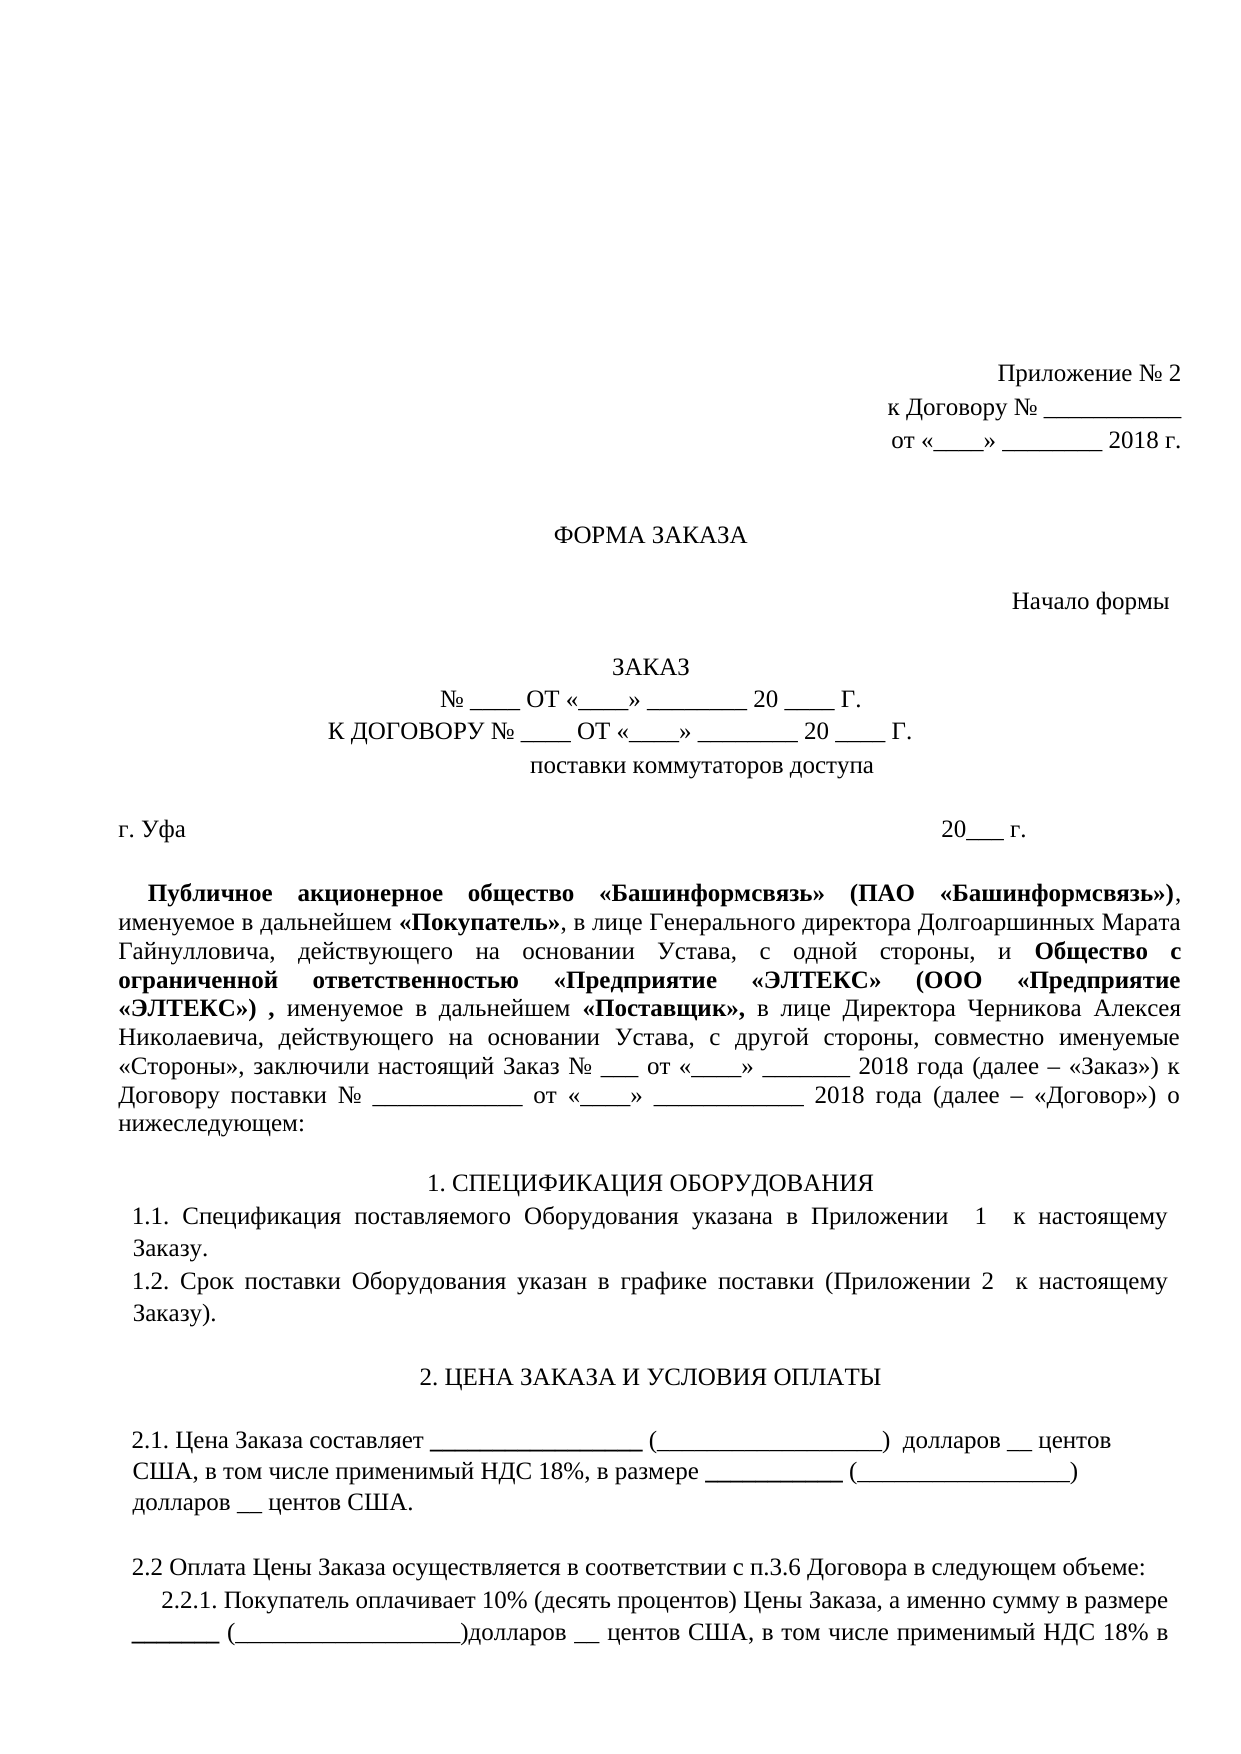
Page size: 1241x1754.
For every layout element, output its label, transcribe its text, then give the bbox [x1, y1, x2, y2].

text 1.1. Спецификация поставляемого Оборудования указана в Приложении 1 к настоящему Заказу. [132, 1201, 1169, 1261]
text 2.2 Оплата Цены Заказа осуществляется в соответствии с п.3.6 Договора в следующем объеме: [132, 1552, 1169, 1581]
text ФОРМА ЗАКАЗА [157, 520, 1143, 549]
text № ____ ОТ «____» ________ 20 ____ Г. [157, 684, 1143, 713]
text Приложение № 2 [118, 358, 1181, 387]
text от «____» ________ 2018 г. [118, 425, 1181, 454]
text поставки коммутаторов доступа [328, 750, 1076, 778]
text 1.2. Срок поставки Оборудования указан в графике поставки (Приложении 2 к настоящему Заказу). [132, 1266, 1169, 1326]
subtitle 1. СПЕЦИФИКАЦИЯ ОБОРУДОВАНИЯ [157, 1168, 1144, 1197]
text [132, 1586, 1169, 1646]
text К ДОГОВОРУ № ____ ОТ «____» ________ 20 ____ Г. [328, 716, 1076, 745]
text 2.1. Цена Заказа составляет _________________ (__________________) долларов __ центов США, в том числе применимый НДС 18%, в размере ___________ (_________________) долларов __ центов США. [131, 1425, 1181, 1516]
text г. Уфа 20___ г. [118, 814, 1181, 843]
subtitle ЗАКАЗ [157, 652, 1144, 680]
text к Договору № ___________ [118, 392, 1181, 420]
subtitle 2. ЦЕНА ЗАКАЗА И УСЛОВИЯ ОПЛАТЫ [157, 1362, 1143, 1391]
text Публичное акционерное общество «Башинформсвязь» (ПАО «Башинформсвязь»), именуемое в дальнейшем «Покупатель», в лице Генерального директора Долгоаршинных Марата Гайнулловича, действующего на основании Устава, с одной стороны, и Общество с ограниченной ответственностью «Предприятие «ЭЛТЕКС» (ООО «Предприятие «ЭЛТЕКС») , именуемое в дальнейшем «Поставщик», в лице Директора Черникова Алексея Николаевича, действующего на основании Устава, с другой стороны, совместно именуемые «Стороны», заключили настоящий Заказ № ___ от «____» _______ 2018 года (далее – «Заказ») к Договору поставки № ____________ от «____» ____________ 2018 года (далее – «Договор») о нижеследующем: [118, 878, 1181, 1137]
text Начало формы [118, 586, 1169, 614]
